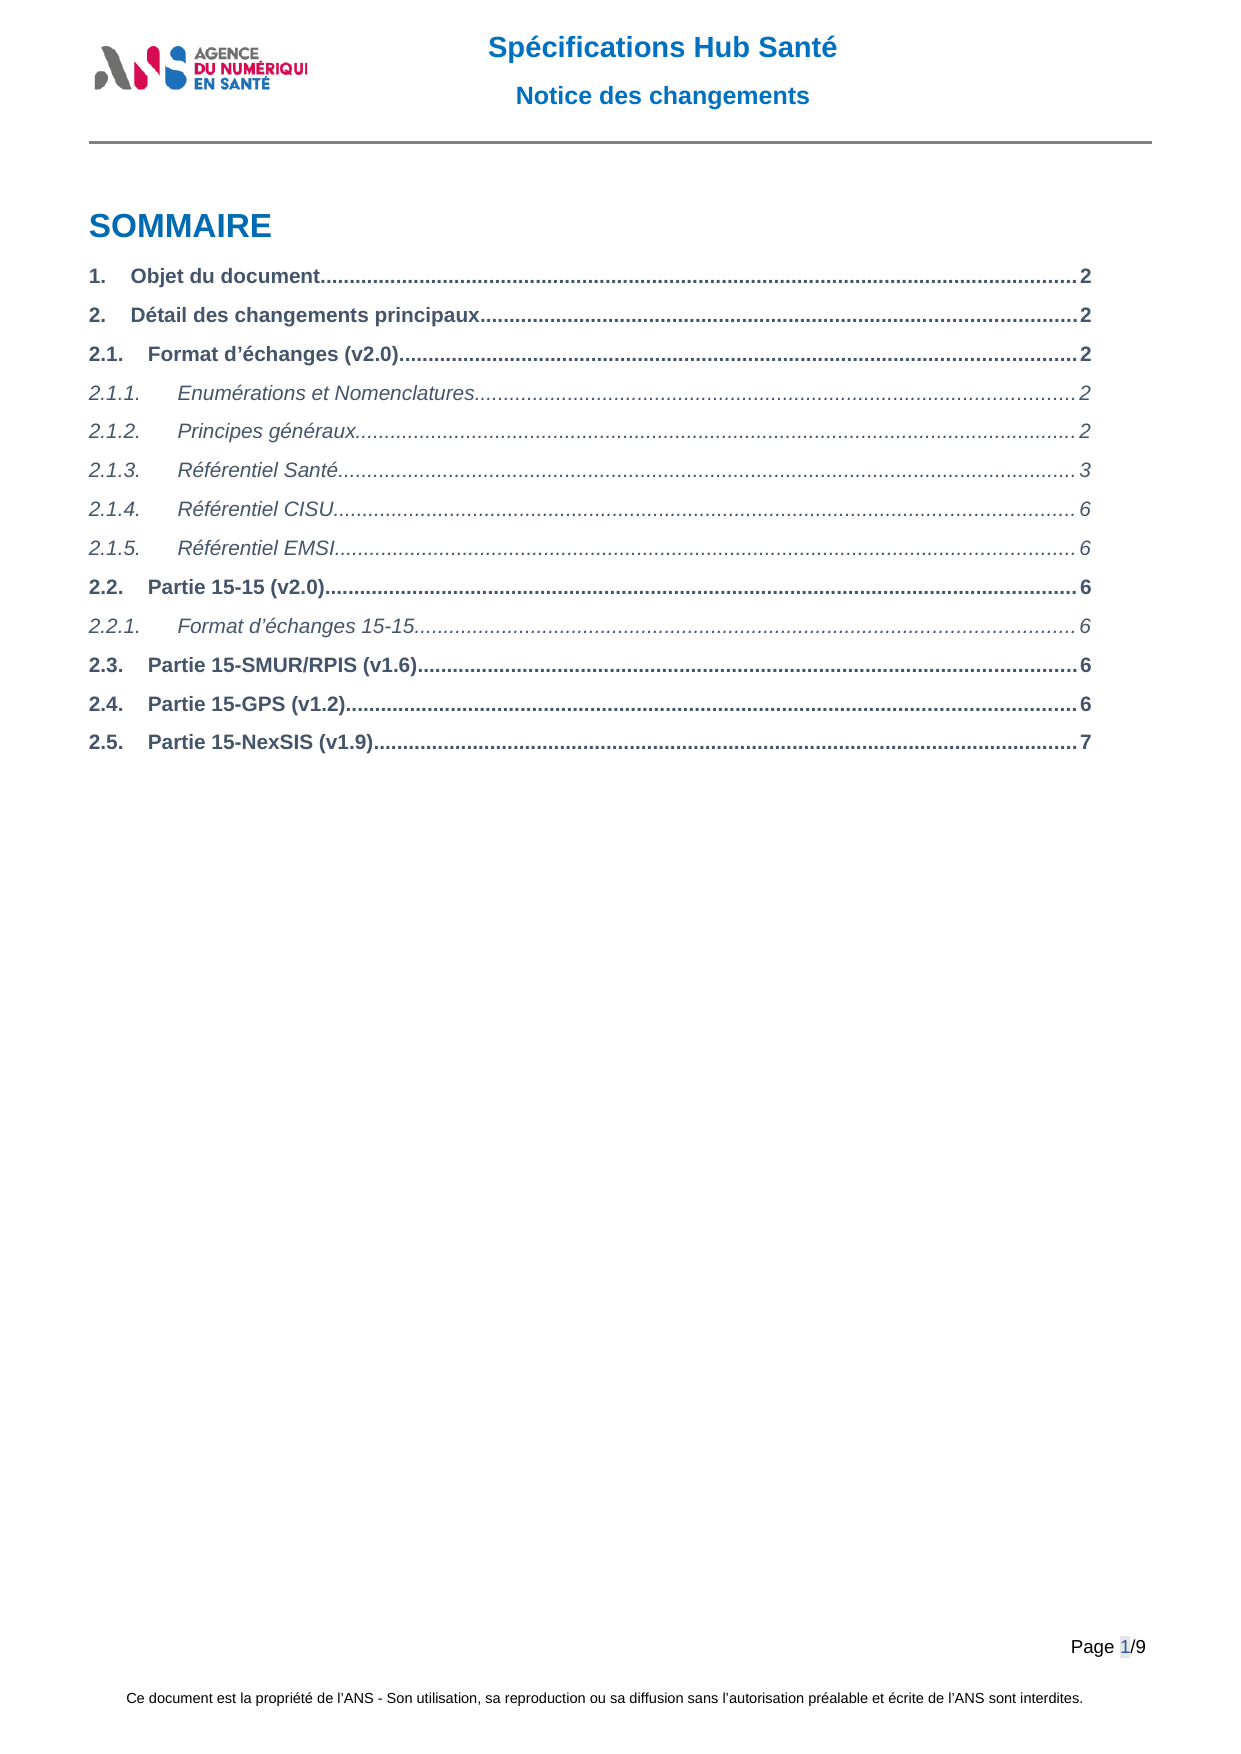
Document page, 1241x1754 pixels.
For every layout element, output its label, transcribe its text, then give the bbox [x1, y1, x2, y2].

text 2.3. Partie 15-SMUR/RPIS (v1.6) 6 [89, 652, 1152, 676]
text 2.2.1. Format d’échanges 15-15 6 [89, 614, 1152, 638]
text 2.4. Partie 15-GPS (v1.2) 6 [89, 691, 1152, 715]
text 2.2. Partie 15-15 (v2.0) 6 [89, 575, 1152, 599]
text 2.1.1. Enumérations et Nomenclatures 2 [89, 381, 1152, 404]
text 2.1.2. Principes généraux 2 [89, 419, 1152, 443]
text 2.5. Partie 15-NexSIS (v1.9) 7 [89, 730, 1152, 754]
text 2. Détail des changements principaux 2 [89, 303, 1152, 327]
picture [94, 46, 308, 93]
text 1. Objet du document 2 [89, 264, 1152, 288]
text 2.1.4. Référentiel CISU 6 [89, 497, 1152, 521]
text 2.1.3. Référentiel Santé 3 [89, 458, 1152, 482]
text 2.1. Format d’échanges (v2.0) 2 [89, 342, 1152, 366]
text 2.1.5. Référentiel EMSI 6 [89, 536, 1152, 560]
text SOMMAIRE [89, 206, 1152, 244]
